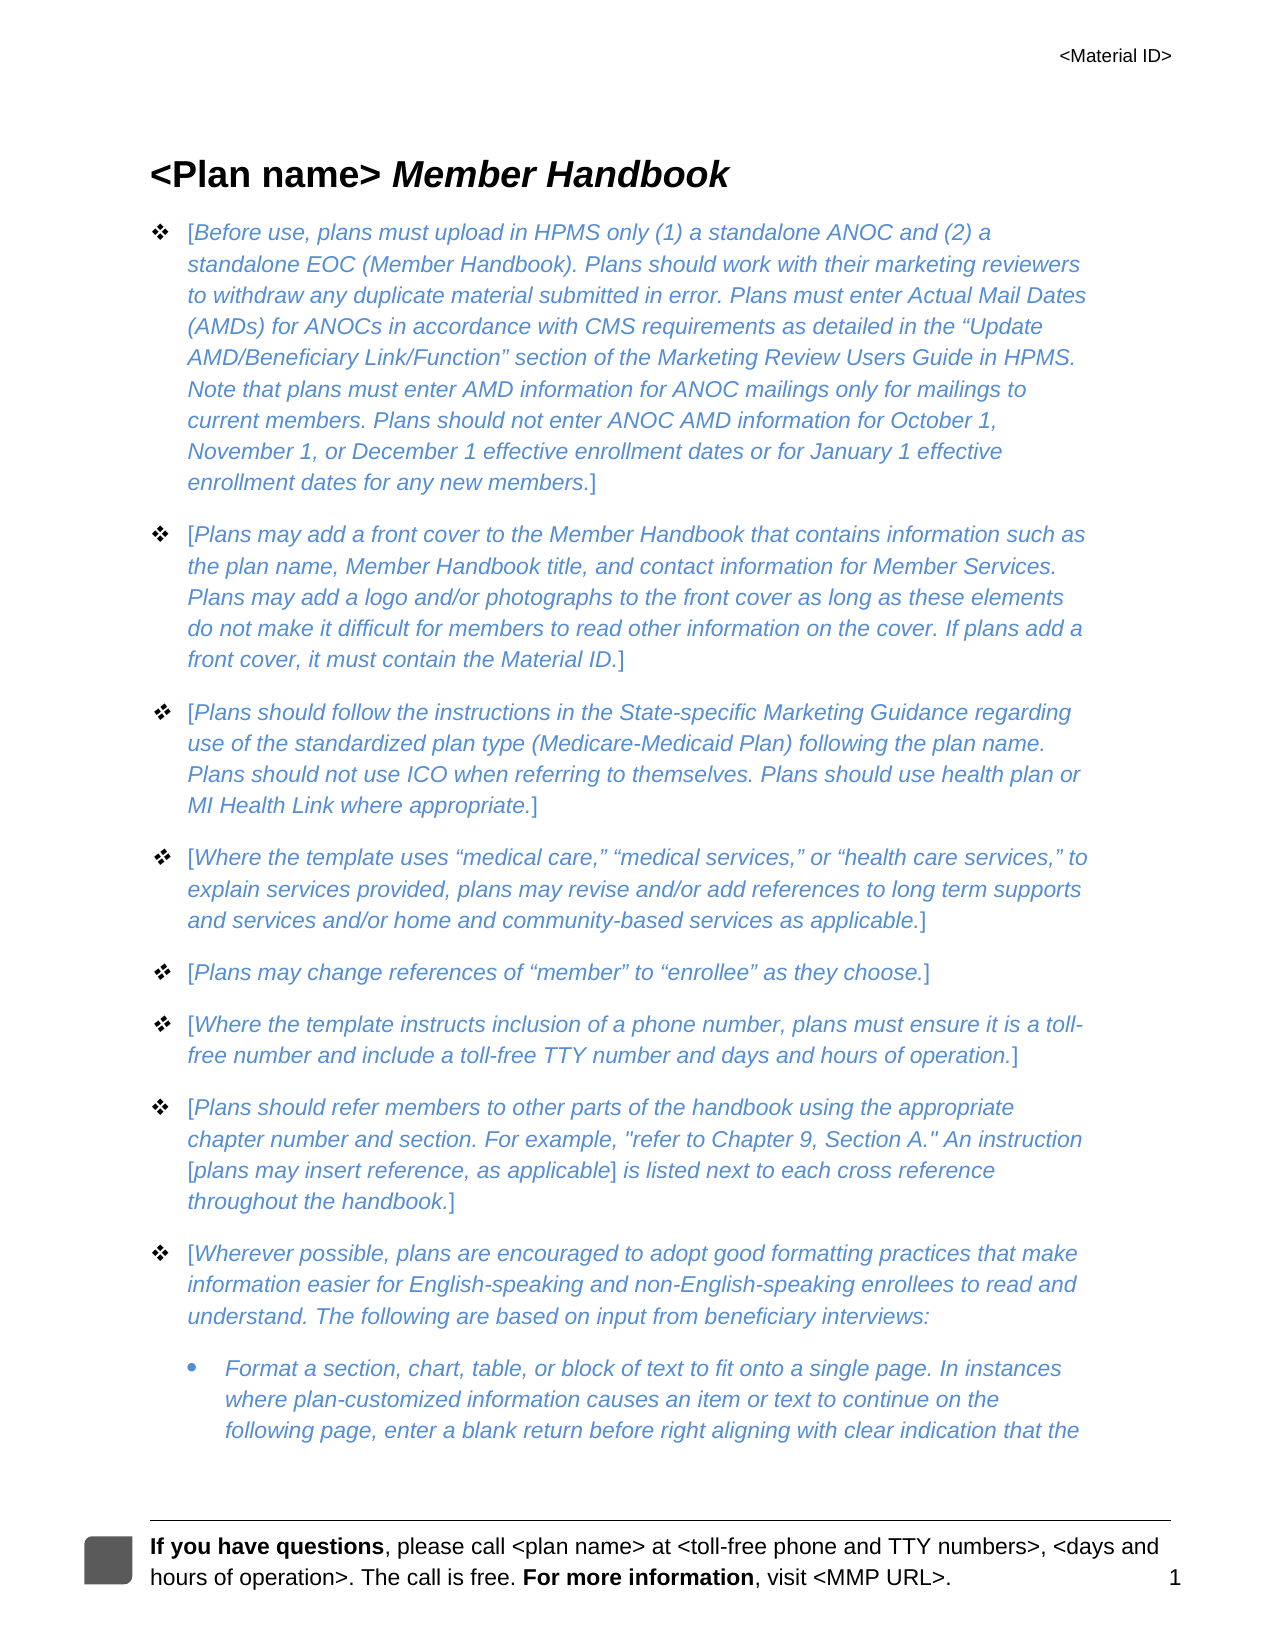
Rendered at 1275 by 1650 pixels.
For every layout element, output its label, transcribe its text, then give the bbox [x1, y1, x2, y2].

list [Where the template uses “medical care,” “medical services,” or “health care services,” to explain services provided, plans may revise and/or add references to long term supports and services and/or home and community-based services as applicable.] [150, 841, 1096, 934]
list [Plans may add a front cover to the Member Handbook that contains information such as the plan name, Member Handbook title, and contact information for Member Services. Plans may add a logo and/or photographs to the front cover as long as these elements do not make it difficult for members to read other information on the cover. If plans add a front cover, it must contain the Material ID.] [150, 518, 1096, 674]
list [Plans should follow the instructions in the State-specific Marketing Guidance regarding use of the standardized plan type (Medicare-Medicaid Plan) following the plan name. Plans should not use ICO when referring to themselves. Plans should use health plan or MI Health Link where appropriate.] [150, 695, 1096, 820]
list [Where the template instructs inclusion of a phone number, plans must ensure it is a toll-free number and include a toll-free TTY number and days and hours of operation.] [150, 1007, 1096, 1070]
list [Plans may change references of “member” to “enrollee” as they choose.] [150, 955, 1096, 987]
list [Plans should refer members to other parts of the handbook using the appropriate chapter number and section. For example, "refer to Chapter 9, Section A." An instruction [plans may insert reference, as applicable] is listed next to each cross reference throughout the handbook.] [150, 1091, 1096, 1216]
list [187, 1351, 1096, 1445]
list [Before use, plans must upload in HPMS only (1) a standalone ANOC and (2) a standalone EOC (Member Handbook). Plans should work with their marketing reviewers to withdraw any duplicate material submitted in error. Plans must enter Actual Mail Dates (AMDs) for ANOCs in accordance with CMS requirements as detailed in the “Update AMD/Beneficiary Link/Function” section of the Marketing Review Users Guide in HPMS. Note that plans must enter AMD information for ANOC mailings only for mailings to current members. Plans should not enter ANOC AMD information for October 1, November 1, or December 1 effective enrollment dates or for January 1 effective enrollment dates for any new members.] [150, 216, 1096, 497]
list [Wherever possible, plans are encouraged to adopt good formatting practices that make information easier for English-speaking and non-English-speaking enrollees to read and understand. The following are based on input from beneficiary interviews: [150, 1237, 1096, 1330]
title <Plan name> Member Handbook [150, 157, 1171, 195]
